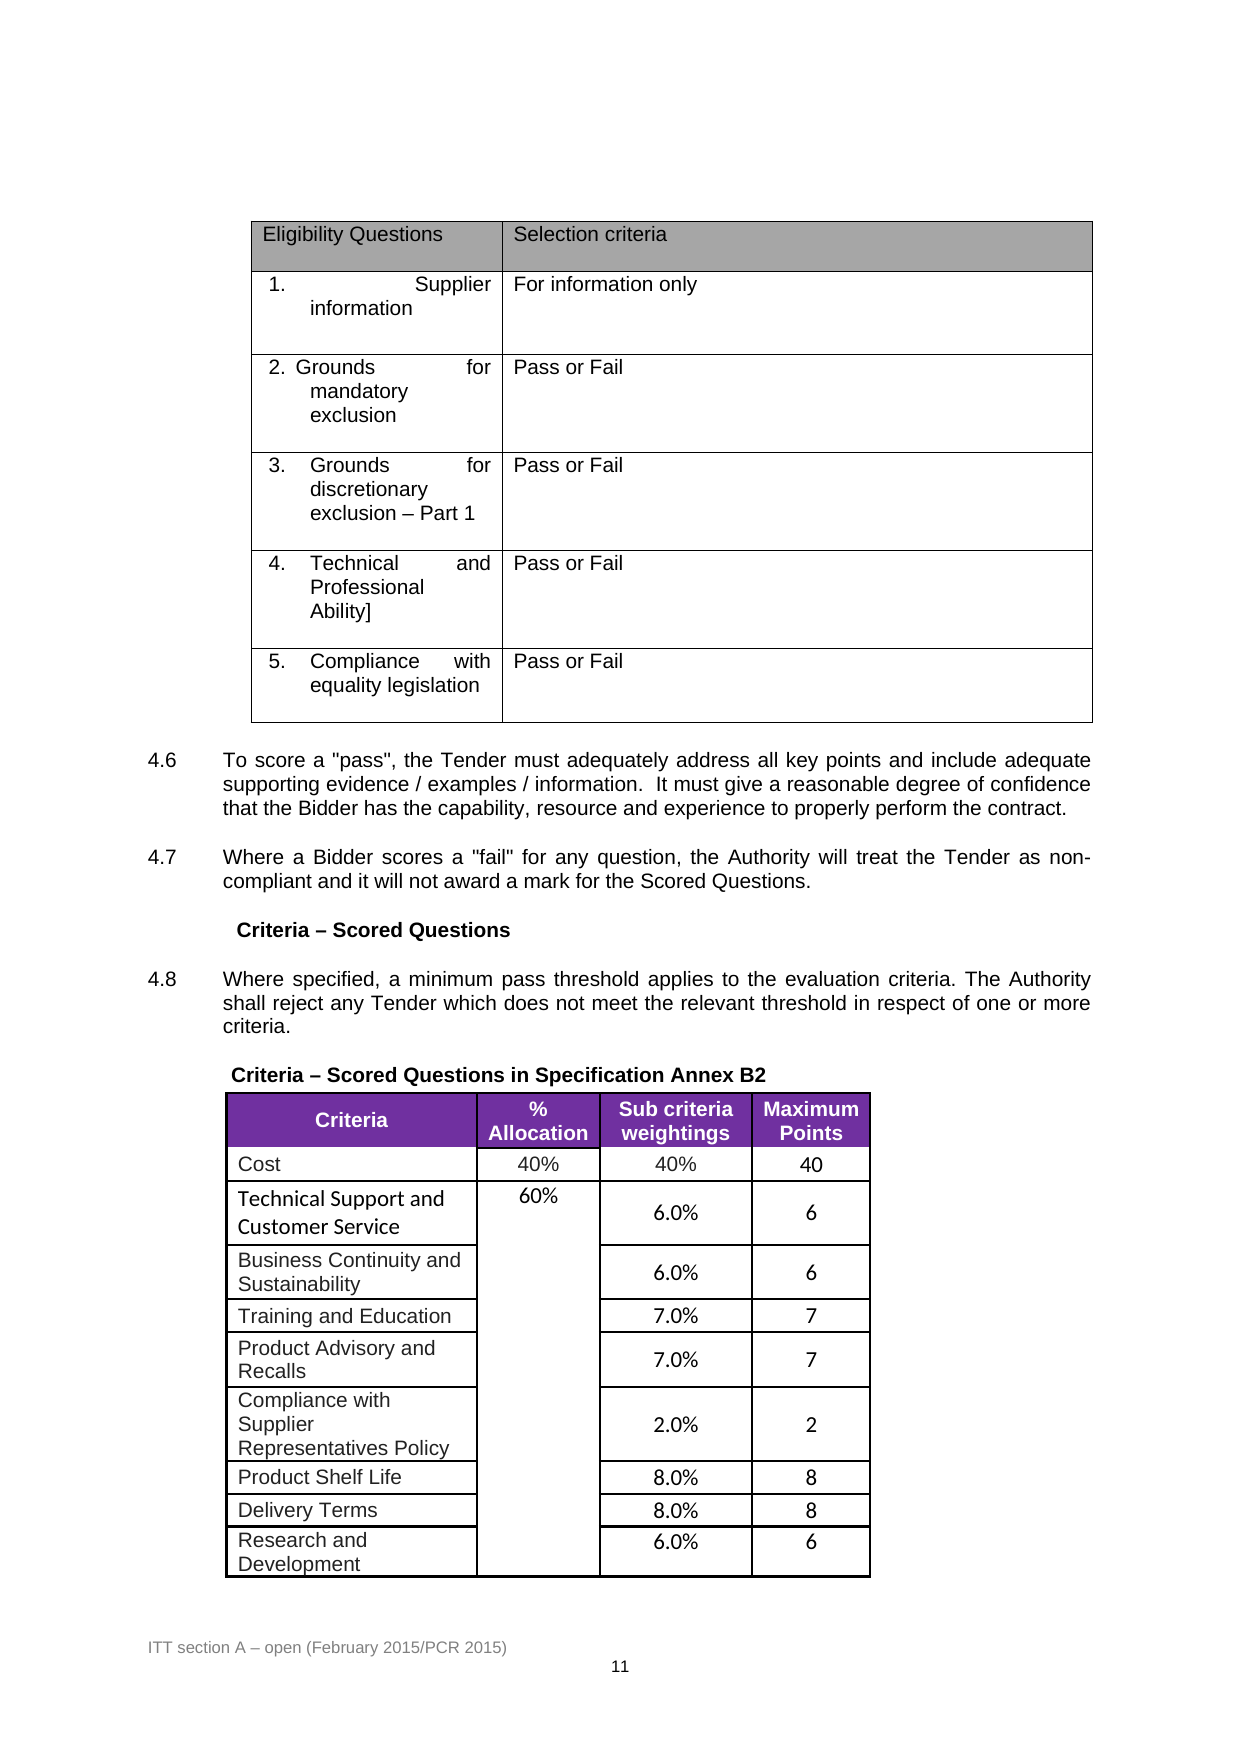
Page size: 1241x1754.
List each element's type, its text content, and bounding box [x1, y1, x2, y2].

subtitle Criteria – Scored Questions [236, 917, 1092, 941]
table_cell 8 [753, 1495, 869, 1525]
table_cell 60% [478, 1182, 599, 1575]
table_cell Pass or Fail [503, 355, 1092, 452]
table_cell 7 [753, 1333, 869, 1386]
table_header Eligibility Questions [252, 222, 502, 271]
table_cell 40% [601, 1147, 751, 1179]
subtitle Criteria – Scored Questions in Specification Annex B2 [231, 1063, 1092, 1087]
table_cell 6 [753, 1246, 869, 1298]
table_cell Compliance with equality legislation [252, 649, 502, 722]
table_cell 6.0% [601, 1246, 751, 1298]
table_cell 6 [753, 1182, 869, 1243]
table_cell 7.0% [601, 1300, 751, 1331]
table_cell Business Continuity and Sustainability [228, 1246, 476, 1298]
table_cell For information only [503, 272, 1092, 354]
table_header % Allocation [478, 1094, 599, 1147]
table_cell 6 [753, 1528, 869, 1575]
table_cell 6.0% [601, 1182, 751, 1243]
table_cell Delivery Terms [228, 1495, 476, 1525]
table_cell 6.0% [601, 1528, 751, 1575]
table_cell 2 [753, 1388, 869, 1460]
table_cell 8 [753, 1462, 869, 1492]
table_cell 40% [478, 1149, 599, 1179]
table_cell Grounds for mandatory exclusion [252, 355, 502, 452]
table_header Sub criteria weightings [601, 1094, 751, 1147]
table_cell Product Shelf Life [228, 1462, 476, 1492]
table_cell Compliance with Supplier Representatives Policy [228, 1388, 476, 1460]
table_cell Pass or Fail [503, 453, 1092, 550]
table_cell 40 [753, 1147, 869, 1179]
subtitle To score a "pass", the Tender must adequately address all key points and include adequate supporting evidence / examples / information. It must give a reasonable degree of confidence that the Bidder has the capability, resource and experience to properly perform the contract. [148, 748, 1092, 819]
table_cell Pass or Fail [503, 551, 1092, 648]
table_cell 7 [753, 1300, 869, 1331]
table_header Criteria [228, 1094, 476, 1147]
table_cell Training and Education [228, 1300, 476, 1331]
table_cell Supplier information [252, 272, 502, 354]
table_cell Grounds for discretionary exclusion – Part 1 [252, 453, 502, 550]
table_header Maximum Points [753, 1094, 869, 1147]
table_cell Product Advisory and Recalls [228, 1333, 476, 1386]
table_cell Technical Support and Customer Service [228, 1182, 476, 1243]
table_cell Pass or Fail [503, 649, 1092, 722]
table_cell 2.0% [601, 1388, 751, 1460]
table_cell 8.0% [601, 1495, 751, 1525]
table_cell Technical and Professional Ability] [252, 551, 502, 648]
table_cell Research and Development [228, 1528, 476, 1575]
table_cell 8.0% [601, 1462, 751, 1492]
table_cell Cost [228, 1147, 476, 1179]
subtitle Where specified, a minimum pass threshold applies to the evaluation criteria. The Authority shall reject any Tender which does not meet the relevant threshold in respect of one or more criteria. [148, 966, 1092, 1038]
table_header Selection criteria [503, 222, 1092, 271]
subtitle Where a Bidder scores a "fail" for any question, the Authority will treat the Tender as non-compliant and it will not award a mark for the Scored Questions. [148, 844, 1092, 892]
table_cell 7.0% [601, 1333, 751, 1386]
